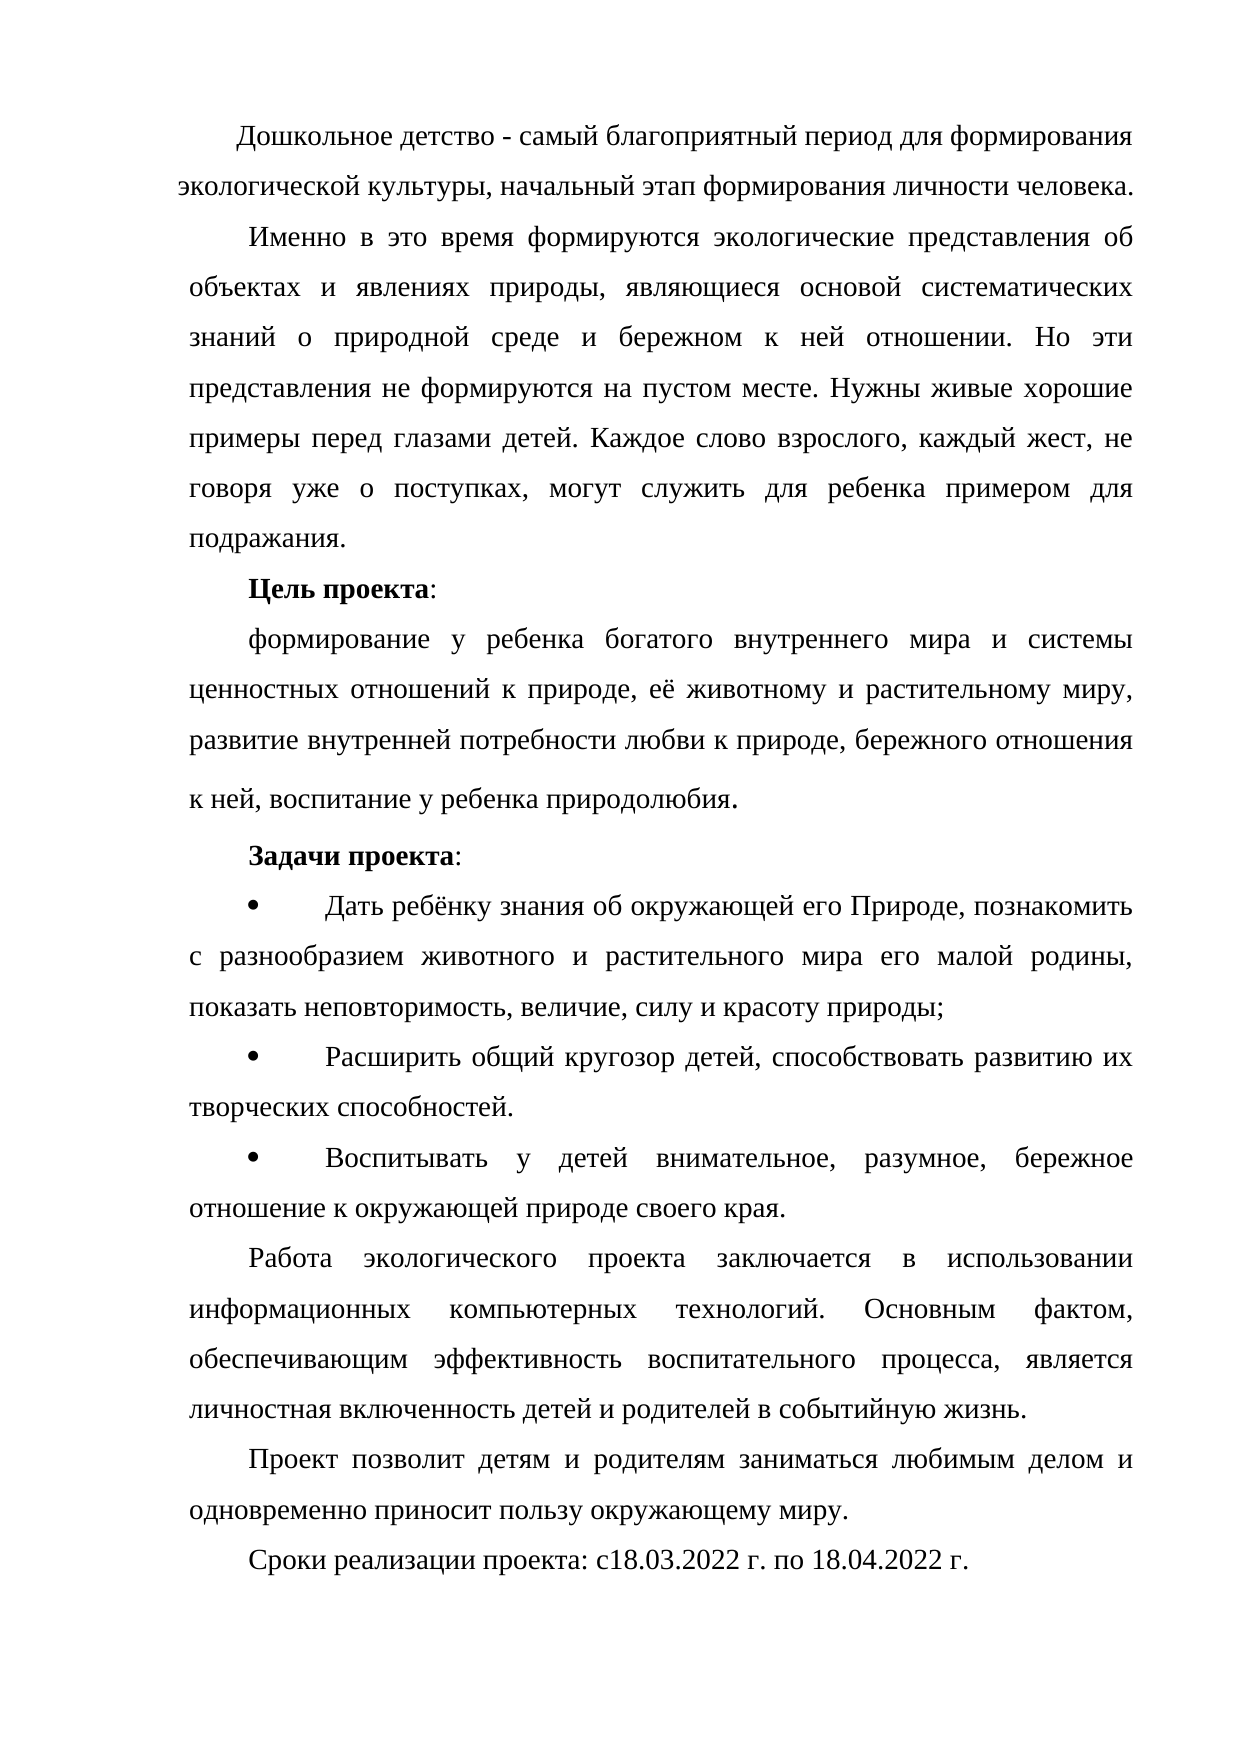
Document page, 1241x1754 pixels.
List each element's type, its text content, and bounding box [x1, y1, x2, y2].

list Дать ребёнку знания об окружающей его Природе, познакомить с разнообразием животного и растительного мира его малой родины, показать неповторимость, величие, силу и красоту природы; [189, 888, 1134, 1022]
text Сроки реализации проекта: с18.03.2022 г. по 18.04.2022 г. [189, 1542, 1134, 1576]
text Дошкольное детство - самый благоприятный период для формирования экологической культуры, начальный этап формирования личности человека. [177, 118, 1152, 202]
list Расширить общий кругозор детей, способствовать развитию их творческих способностей. [189, 1039, 1134, 1123]
text Цель проекта: [189, 571, 1134, 604]
text Работа экологического проекта заключается в использовании информационных компьютерных технологий. Основным фактом, обеспечивающим эффективность воспитательного процесса, является личностная включенность детей и родителей в событийную жизнь. [189, 1240, 1134, 1425]
text Именно в это время формируются экологические представления об объектах и явлениях природы, являющиеся основой систематических знаний о природной среде и бережном к ней отношении. Но эти представления не формируются на пустом месте. Нужны живые хорошие примеры перед глазами детей. Каждое слово взрослого, каждый жест, не говоря уже о поступках, могут служить для ребенка примером для подражания. [189, 219, 1134, 554]
list Воспитывать у детей внимательное, разумное, бережное отношение к окружающей природе своего края. [189, 1140, 1134, 1224]
text Проект позволит детям и родителям заниматься любимым делом и одновременно приносит пользу окружающему миру. [189, 1442, 1134, 1526]
text Задачи проекта: [189, 838, 1134, 871]
text формирование у ребенка богатого внутреннего мира и системы ценностных отношений к природе, её животному и растительному миру, развитие внутренней потребности любви к природе, бережного отношения к ней, воспитание у ребенка природолюбия. [189, 621, 1134, 817]
